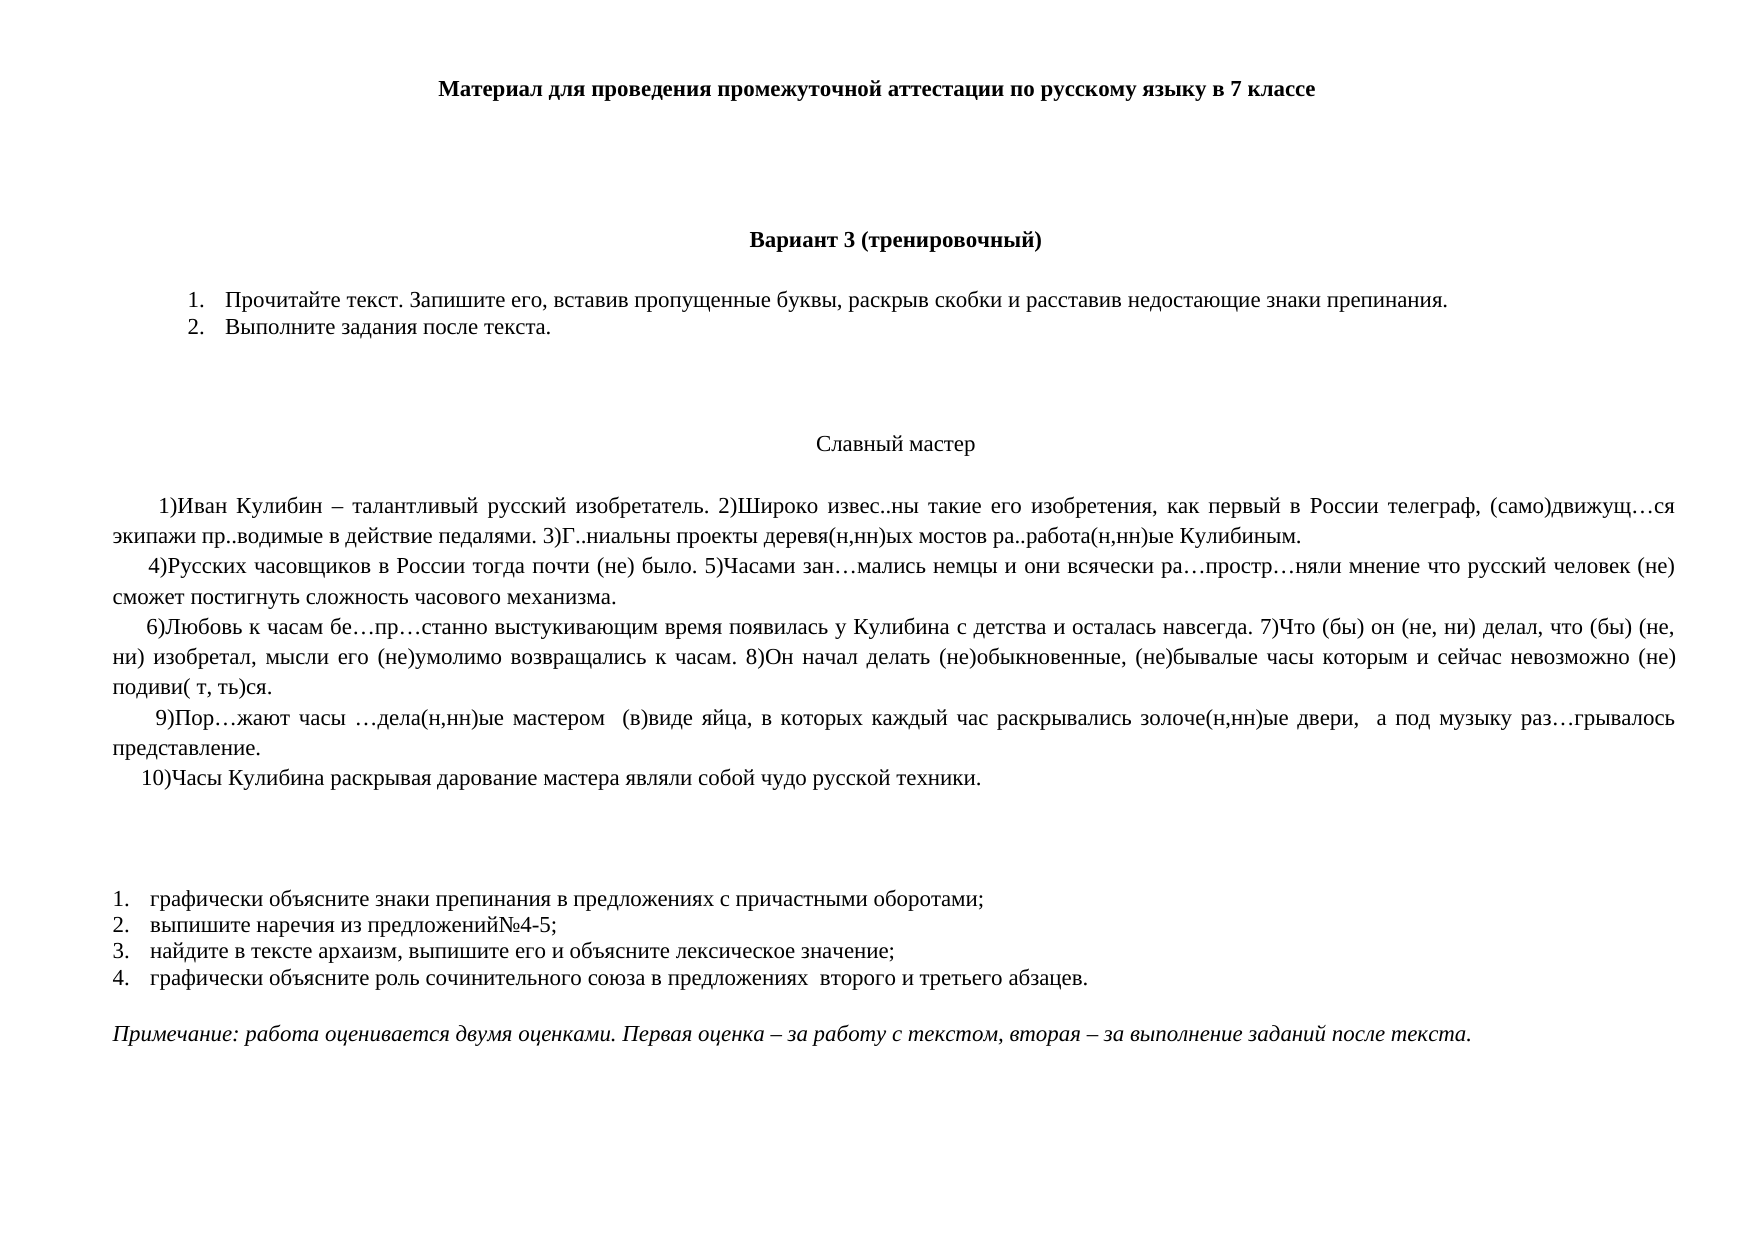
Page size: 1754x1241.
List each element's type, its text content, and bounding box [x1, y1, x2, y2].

list Прочитайте текст. Запишите его, вставив пропущенные буквы, раскрыв скобки и расставив недостающие знаки препинания. [187, 286, 1679, 313]
text 9)Пор…жают часы …дела(н,нн)ые мастером (в)виде яйца, в которых каждый час раскрывались золоче(н,нн)ые двери, а под музыку раз…грывалось представление. [112, 704, 1679, 760]
list графически объясните роль сочинительного союза в предложениях второго и третьего абзацев. [112, 964, 1679, 990]
text 1)Иван Кулибин – талантливый русский изобретатель. 2)Широко извес..ны такие его изобретения, как первый в России телеграф, (само)движущ…ся экипажи пр..водимые в действие педалями. 3)Г..ниальны проекты деревя(н,нн)ых мостов ра..работа(н,нн)ые Кулибиным. [112, 492, 1679, 549]
list графически объясните знаки препинания в предложениях с причастными оборотами; [112, 885, 1679, 911]
list Выполните задания после текста. [187, 313, 1679, 339]
list выпишите наречия из предложений№4-5; [112, 911, 1679, 938]
text 6)Любовь к часам бе…пр…станно выстукивающим время появилась у Кулибина с детства и осталась навсегда. 7)Что (бы) он (не, ни) делал, что (бы) (не, ни) изобретал, мысли его (не)умолимо возвращались к часам. 8)Он начал делать (не)обыкновенные, (не)бывалые часы которым и сейчас невозможно (не) подиви( т, ть)ся. [112, 613, 1679, 700]
text Примечание: работа оценивается двумя оценками. Первая оценка – за работу с текстом, вторая – за выполнение заданий после текста. [112, 1021, 1679, 1047]
text Вариант 3 (тренировочный) [112, 226, 1679, 252]
text 10)Часы Кулибина раскрывая дарование мастера являли собой чудо русской техники. [112, 764, 1679, 790]
text Материал для проведения промежуточной аттестации по русскому языку в 7 классе [75, 75, 1679, 101]
text 4)Русских часовщиков в России тогда почти (не) было. 5)Часами зан…мались немцы и они всячески ра…простр…няли мнение что русский человек (не) сможет постигнуть сложность часового механизма. [112, 553, 1679, 609]
text Славный мастер [112, 430, 1679, 456]
list найдите в тексте архаизм, выпишите его и объясните лексическое значение; [112, 938, 1679, 964]
